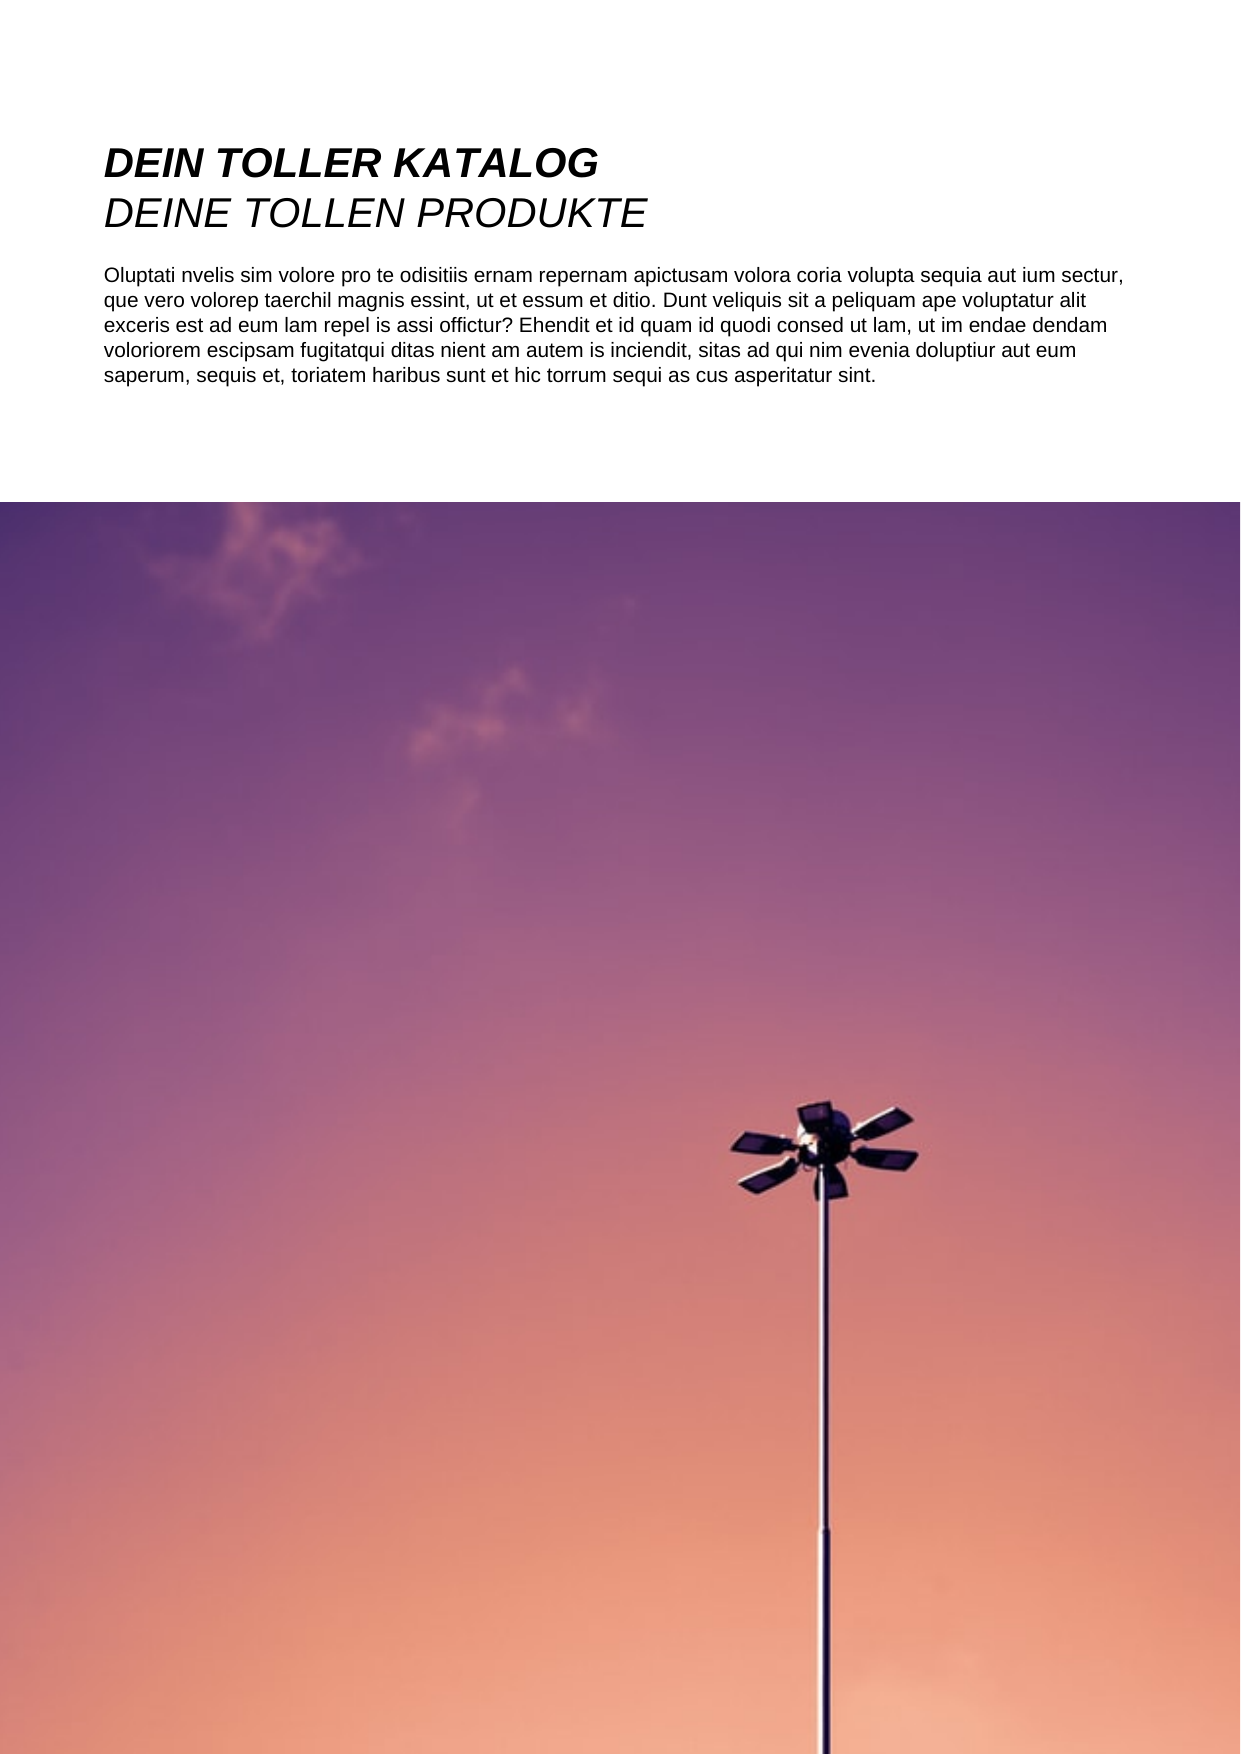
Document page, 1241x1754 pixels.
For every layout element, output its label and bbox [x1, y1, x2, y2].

picture [0, 502, 1241, 1754]
